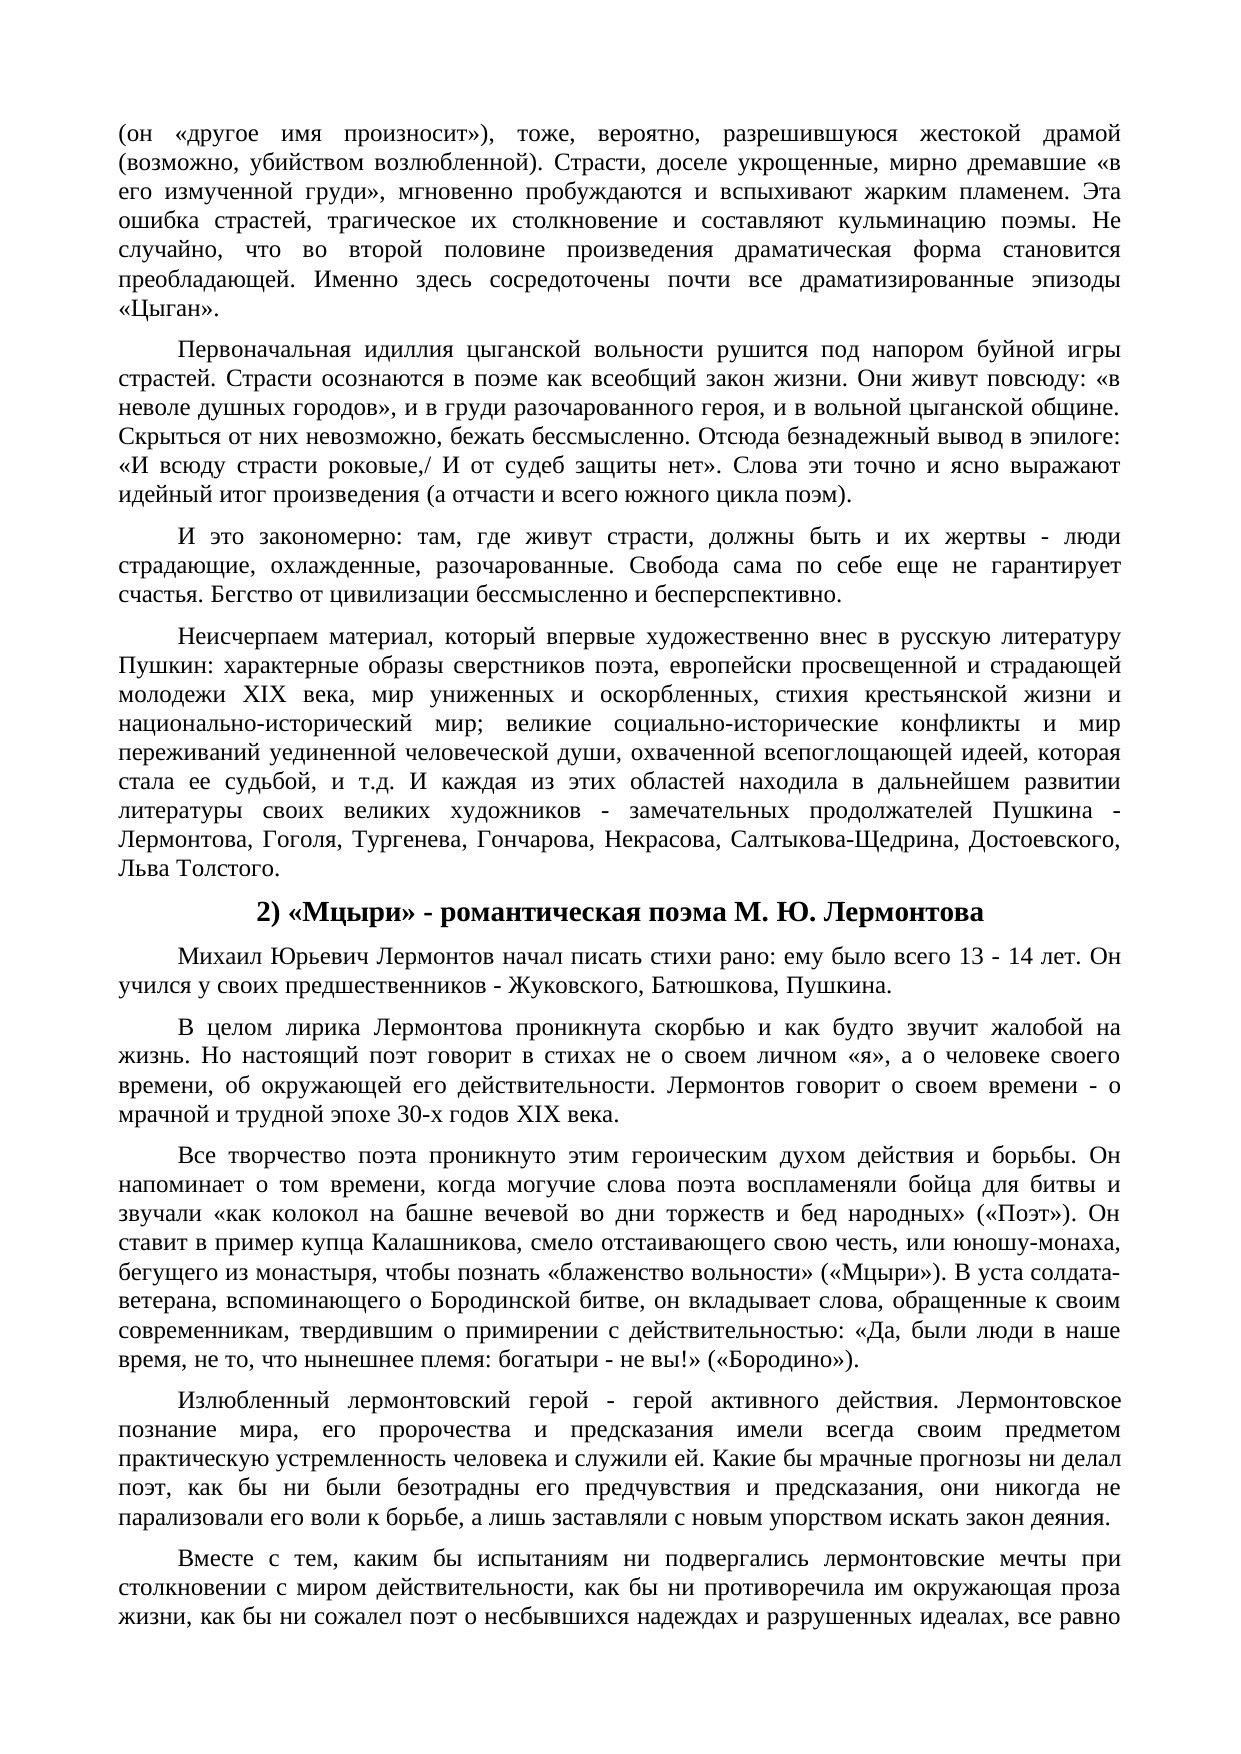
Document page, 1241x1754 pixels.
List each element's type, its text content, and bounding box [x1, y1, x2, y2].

text 2) «Мцыри» - романтическая поэма М. Ю. Лермонтова [118, 895, 1122, 928]
text Излюбленный лермонтовский герой - герой активного действия. Лермонтовское познание мира, его пророчества и предсказания имели всегда своим предметом практическую устремленность человека и служили ей. Какие бы мрачные прогнозы ни делал поэт, как бы ни были безотрадны его предчувствия и предсказания, они никогда не парализовали его воли к борьбе, а лишь заставляли с новым упорством искать закон деяния. [118, 1385, 1122, 1530]
text В целом лирика Лермонтова проникнута скорбью и как будто звучит жалобой на жизнь. Но настоящий поэт говорит в стихах не о своем личном «я», а о человеке своего времени, об окружающей его действительности. Лермонтов говорит о своем времени - о мрачной и трудной эпохе 30-х годов XIX века. [118, 1011, 1122, 1128]
text Неисчерпаем материал, который впервые художественно внес в русскую литературу Пушкин: характерные образы сверстников поэта, европейски просвещенной и страдающей молодежи XIX века, мир униженных и оскорбленных, стихия крестьянской жизни и национально-исторический мир; великие социально-исторические конфликты и мир переживаний уединенной человеческой души, охваченной всепоглощающей идеей, которая стала ее судьбой, и т.д. И каждая из этих областей находила в дальнейшем развитии литературы своих великих художников - замечательных продолжателей Пушкина - Лермонтова, Гоголя, Тургенева, Гончарова, Некрасова, Салтыкова-Щедрина, Достоевского, Льва Толстого. [118, 621, 1122, 882]
text Михаил Юрьевич Лермонтов начал писать стихи рано: ему было всего 13 - 14 лет. Он учился у своих предшественников - Жуковского, Батюшкова, Пушкина. [118, 941, 1122, 999]
text Первоначальная идиллия цыганской вольности рушится под напором буйной игры страстей. Страсти осознаются в поэме как всеобщий закон жизни. Они живут повсюду: «в неволе душных городов», и в груди разочарованного героя, и в вольной цыганской общине. Скрыться от них невозможно, бежать бессмысленно. Отсюда безнадежный вывод в эпилоге: «И всюду страсти роковые,/ И от судеб защиты нет». Слова эти точно и ясно выражают идейный итог произведения (а отчасти и всего южного цикла поэм). [118, 334, 1122, 508]
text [118, 1543, 1122, 1630]
text И это закономерно: там, где живут страсти, должны быть и их жертвы - люди страдающие, охлажденные, разочарованные. Свобода сама по себе еще не гарантирует счастья. Бегство от цивилизации бессмысленно и бесперспективно. [118, 521, 1122, 608]
text Все творчество поэта проникнуто этим героическим духом действия и борьбы. Он напоминает о том времени, когда могучие слова поэта воспламеняли бойца для битвы и звучали «как колокол на башне вечевой во дни торжеств и бед народных» («Поэт»). Он ставит в пример купца Калашникова, смело отстаивающего свою честь, или юношу-монаха, бегущего из монастыря, чтобы познать «блаженство вольности» («Мцыри»). В уста солдата-ветерана, вспоминающего о Бородинской битве, он вкладывает слова, обращенные к своим современникам, твердившим о примирении с действительностью: «Да, были люди в наше время, не то, что нынешнее племя: богатыри - не вы!» («Бородино»). [118, 1140, 1122, 1373]
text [118, 118, 1122, 322]
